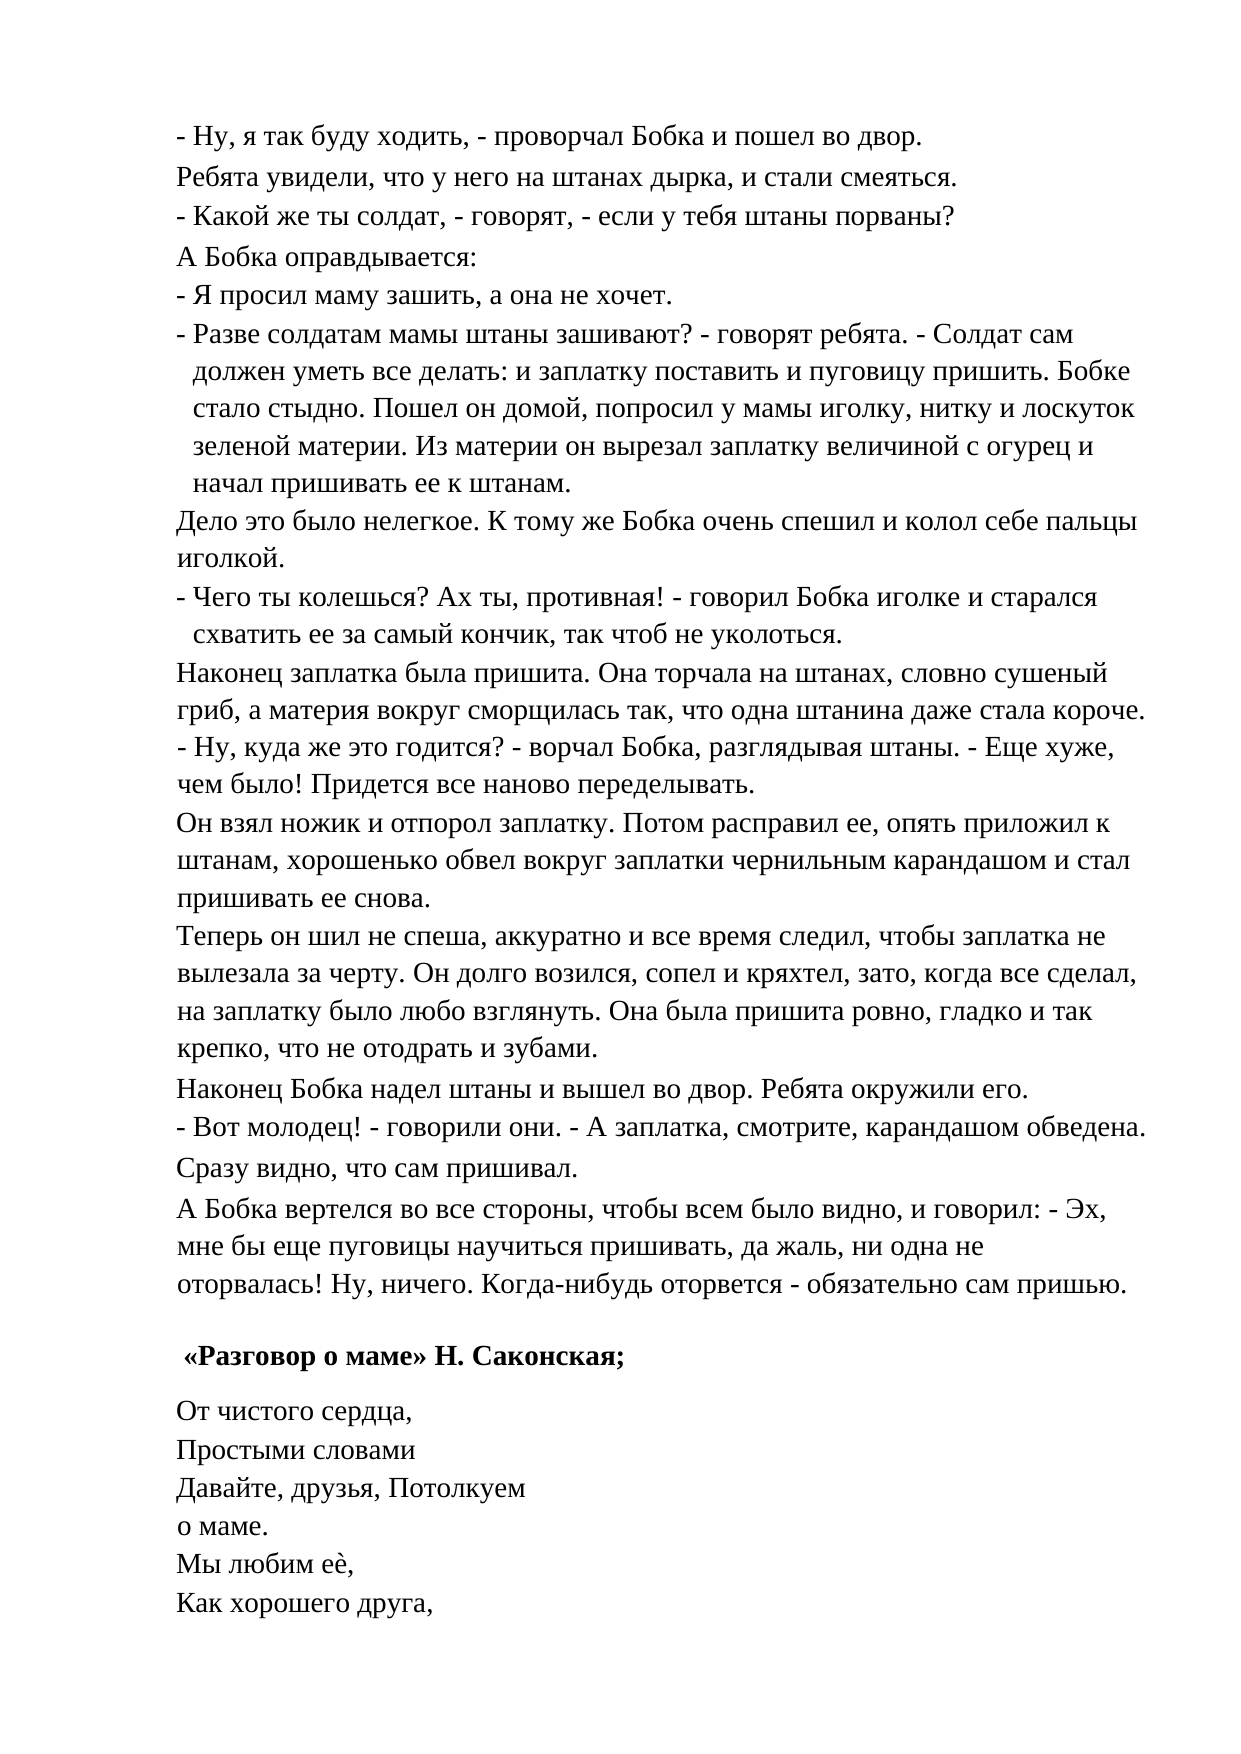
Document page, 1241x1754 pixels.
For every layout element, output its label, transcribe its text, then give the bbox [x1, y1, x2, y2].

text Мы любим еѐ, [176, 1546, 1153, 1580]
text Ребята увидели, что у него на штанах дырка, и стали смеяться. [176, 159, 1153, 193]
text «Разговор о маме» Н. Саконская; [176, 1338, 1163, 1372]
text А Бобка вертелся во все стороны, чтобы всем было видно, и говорил: - Эх, мне бы еще пуговицы научиться пришивать, да жаль, ни одна не оторвалась! Ну, ничего. Когда-нибудь оторвется - обязательно сам пришью. [176, 1191, 1128, 1299]
text - Вот молодец! - говорили они. - А заплатка, смотрите, карандашом обведена. [176, 1109, 1153, 1143]
text Дело это было нелегкое. К тому же Бобка очень спешил и колол себе пальцы иголкой. [176, 503, 1153, 574]
list Какой же ты солдат, - говорят, - если у тебя штаны порваны? [176, 198, 1153, 231]
text Теперь он шил не спеша, аккуратно и все время следил, чтобы заплатка не вылезала за черту. Он долго возился, сопел и кряхтел, зато, когда все сделал, на заплатку было любо взглянуть. Она была пришита ровно, гладко и так крепко, что не отодрать и зубами. [176, 918, 1153, 1063]
text Он взял ножик и отпорол заплатку. Потом расправил ее, опять приложил к штанам, хорошенько обвел вокруг заплатки чернильным карандашом и стал пришивать ее снова. [176, 805, 1153, 913]
text Простыми словами [176, 1432, 1153, 1465]
text Наконец Бобка надел штаны и вышел во двор. Ребята окружили его. [176, 1071, 1153, 1104]
list Разве солдатам мамы штаны зашивают? - говорят ребята. - Солдат сам должен уметь все делать: и заплатку поставить и пуговицу пришить. Бобке стало стыдно. Пошел он домой, попросил у мамы иголку, нитку и лоскуток зеленой материи. Из материи он вырезал заплатку величиной с огурец и начал пришивать ее к штанам. [176, 316, 1153, 498]
text От чистого сердца, [176, 1393, 1153, 1427]
text Как хорошего друга, [176, 1585, 1153, 1618]
text Сразу видно, что сам пришивал. [176, 1150, 1153, 1184]
text Наконец заплатка была пришита. Она торчала на штанах, словно сушеный гриб, а материя вокруг сморщилась так, что одна штанина даже стала короче. - Ну, куда же это годится? - ворчал Бобка, разглядывая штаны. - Еще хуже, чем было! Придется все наново переделывать. [176, 655, 1153, 800]
list Чего ты колешься? Ах ты, противная! - говорил Бобка иголке и старался схватить ее за самый кончик, так чтоб не уколоться. [176, 579, 1153, 650]
list Ну, я так буду ходить, - проворчал Бобка и пошел во двор. [176, 118, 1153, 152]
text А Бобка оправдывается: [176, 239, 1153, 272]
text Давайте, друзья, Потолкуем о маме. [176, 1471, 527, 1541]
list Я просил маму зашить, а она не хочет. [176, 277, 1153, 311]
